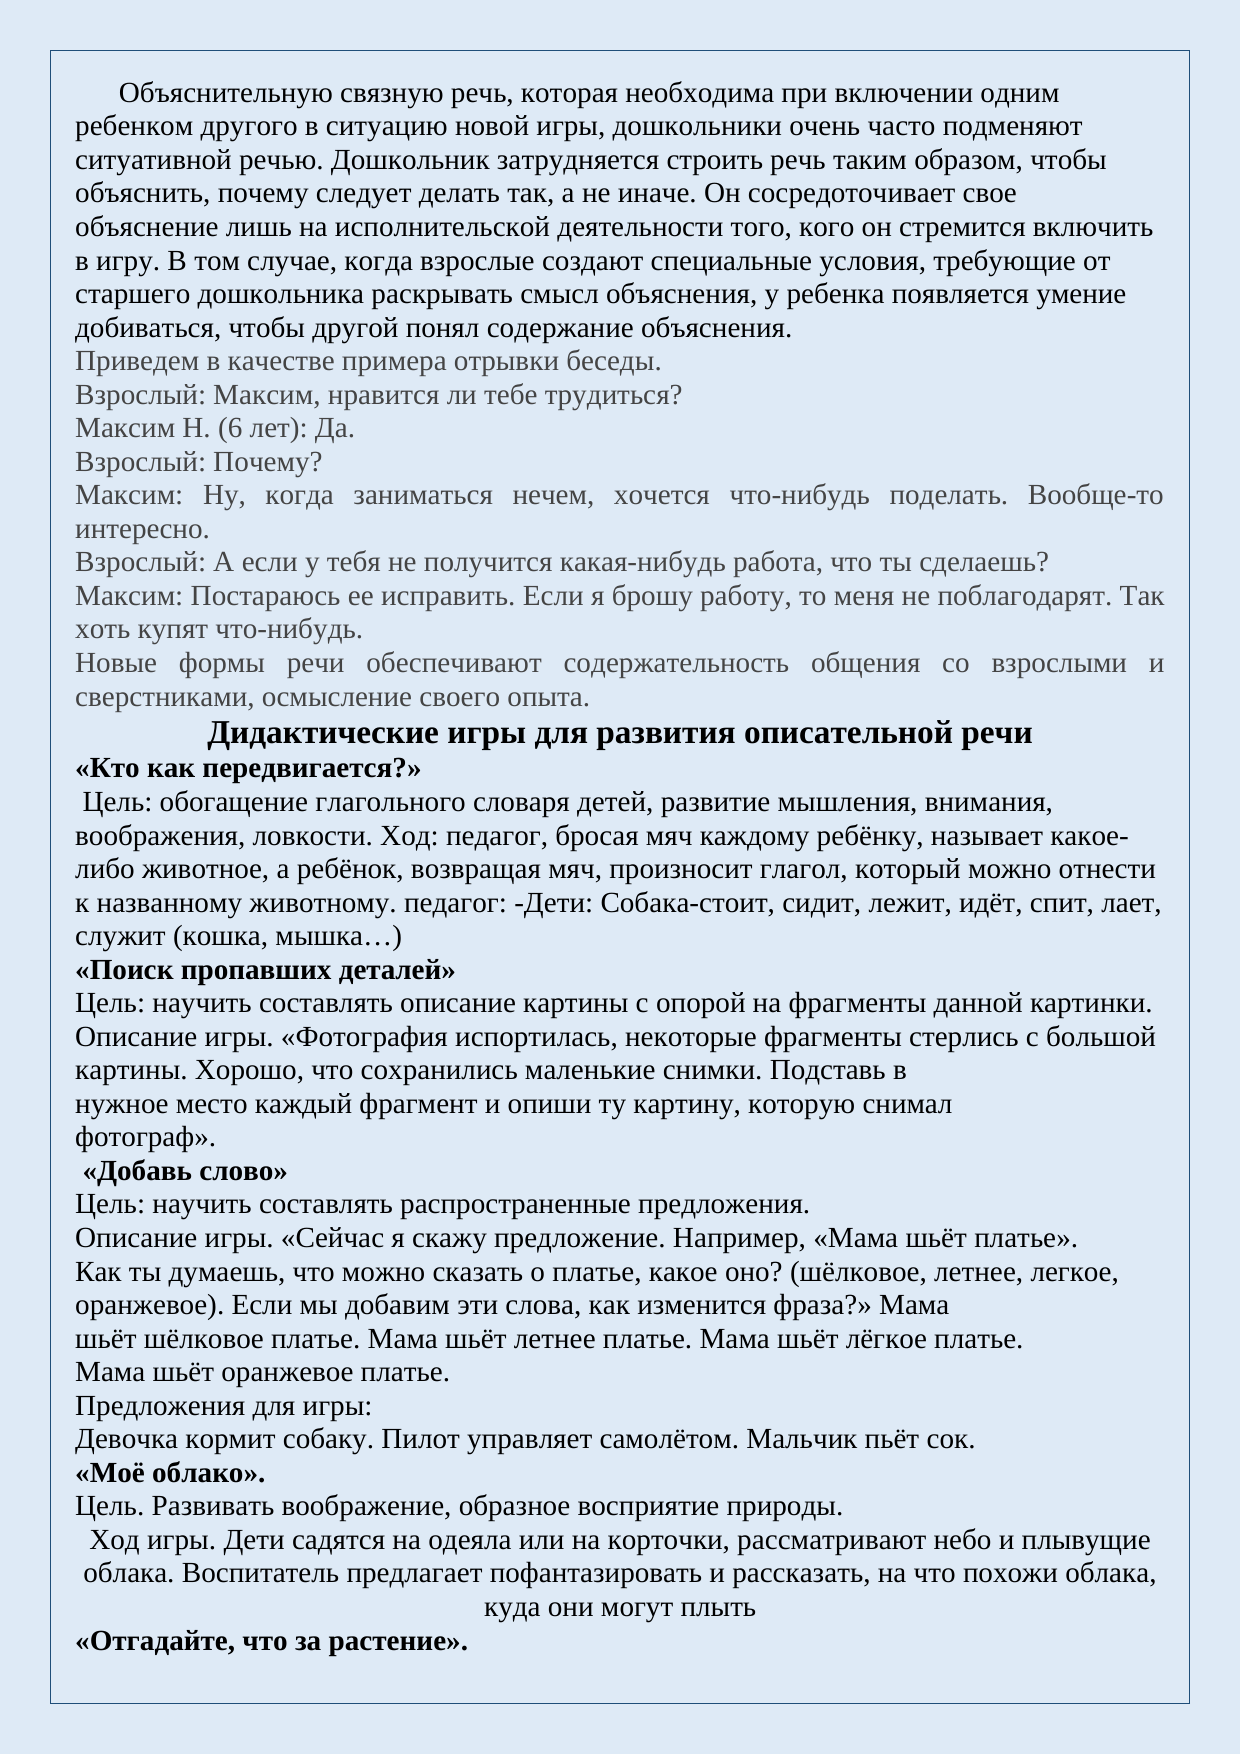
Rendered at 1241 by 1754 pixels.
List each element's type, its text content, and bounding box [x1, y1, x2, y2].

text «Добавь слово» [75, 1153, 1165, 1187]
text Цель: научить составлять распространенные предложения. [75, 1187, 1165, 1220]
text Объяснительную связную речь, которая необходима при включении одним ребенком другого в ситуацию новой игры, дошкольники очень часто подменяют ситуативной речью. Дошкольник затрудняется строить речь таким образом, чтобы объяснить, почему следует делать так, а не иначе. Он сосредоточивает свое объяснение лишь на исполнительской деятельности того, кого он стремится включить в игру. В том случае, когда взрослые создают специальные условия, требующие от старшего дошкольника раскрывать смысл объяснения, у ребенка появляется умение добиваться, чтобы другой понял содержание объяснения. [75, 75, 1165, 343]
text фотограф». [75, 1119, 1165, 1153]
text «Кто как передвигается?» [75, 751, 1165, 784]
text Взрослый: А если у тебя не получится какая-нибудь работа, что ты сделаешь? [75, 544, 1165, 578]
text Новые формы речи обеспечивают содержательность общения со взрослыми и сверстниками, осмысление своего опыта. [75, 645, 1165, 712]
text Девочка кормит собаку. Пилот управляет самолётом. Мальчик пьёт сок. [75, 1421, 1165, 1455]
text Цель: научить составлять описание картины с опорой на фрагменты данной картинки. [75, 985, 1165, 1019]
text Ход игры. Дети садятся на одеяла или на корточки, рассматривают небо и плывущие облака. Воспитатель предлагает пофантазировать и рассказать, на что похожи облака, куда они могут плыть [75, 1522, 1165, 1623]
text Дидактические игры для развития описательной речи [75, 712, 1165, 751]
text Взрослый: Почему? [75, 444, 1165, 477]
text Цель. Развивать воображение, образное восприятие природы. [75, 1488, 1165, 1522]
text Мама шьёт оранжевое платье. [75, 1354, 1165, 1388]
text Взрослый: Максим, нравится ли тебе трудиться? [75, 377, 1165, 410]
text Описание игры. «Сейчас я скажу предложение. Например, «Мама шьёт платье». [75, 1220, 1165, 1254]
text Описание игры. «Фотография испортилась, некоторые фрагменты стерлись с большой картины. Хорошо, что сохранились маленькие снимки. Подставь в [75, 1019, 1165, 1086]
text Цель: обогащение глагольного словаря детей, развитие мышления, внимания, воображения, ловкости. Ход: педагог, бросая мяч каждому ребёнку, называет какое-либо животное, а ребёнок, возвращая мяч, произносит глагол, который можно отнести к названному животному. педагог: -Дети: Собака-стоит, сидит, лежит, идёт, спит, лает, служит (кошка, мышка…) [75, 784, 1165, 952]
text Приведем в качестве примера отрывки беседы. [75, 343, 1165, 377]
text Предложения для игры: [75, 1388, 1165, 1421]
text нужное место каждый фрагмент и опиши ту картину, которую снимал [75, 1086, 1165, 1119]
text Максим: Постараюсь ее исправить. Если я брошу работу, то меня не поблагодарят. Так хоть купят что-нибудь. [75, 578, 1165, 645]
text Максим Н. (6 лет): Да. [75, 410, 1165, 444]
text Максим: Ну, когда заниматься нечем, хочется что-нибудь поделать. Вообще-то интересно. [75, 477, 1165, 544]
text шьёт шёлковое платье. Мама шьёт летнее платье. Мама шьёт лёгкое платье. [75, 1321, 1165, 1354]
text «Отгадайте, что за растение». [75, 1623, 1165, 1656]
text «Моё облако». [75, 1455, 1165, 1488]
text Как ты думаешь, что можно сказать о платье, какое оно? (шёлковое, летнее, легкое, оранжевое). Если мы добавим эти слова, как изменится фраза?» Мама [75, 1254, 1165, 1321]
text «Поиск пропавших деталей» [75, 952, 1165, 985]
